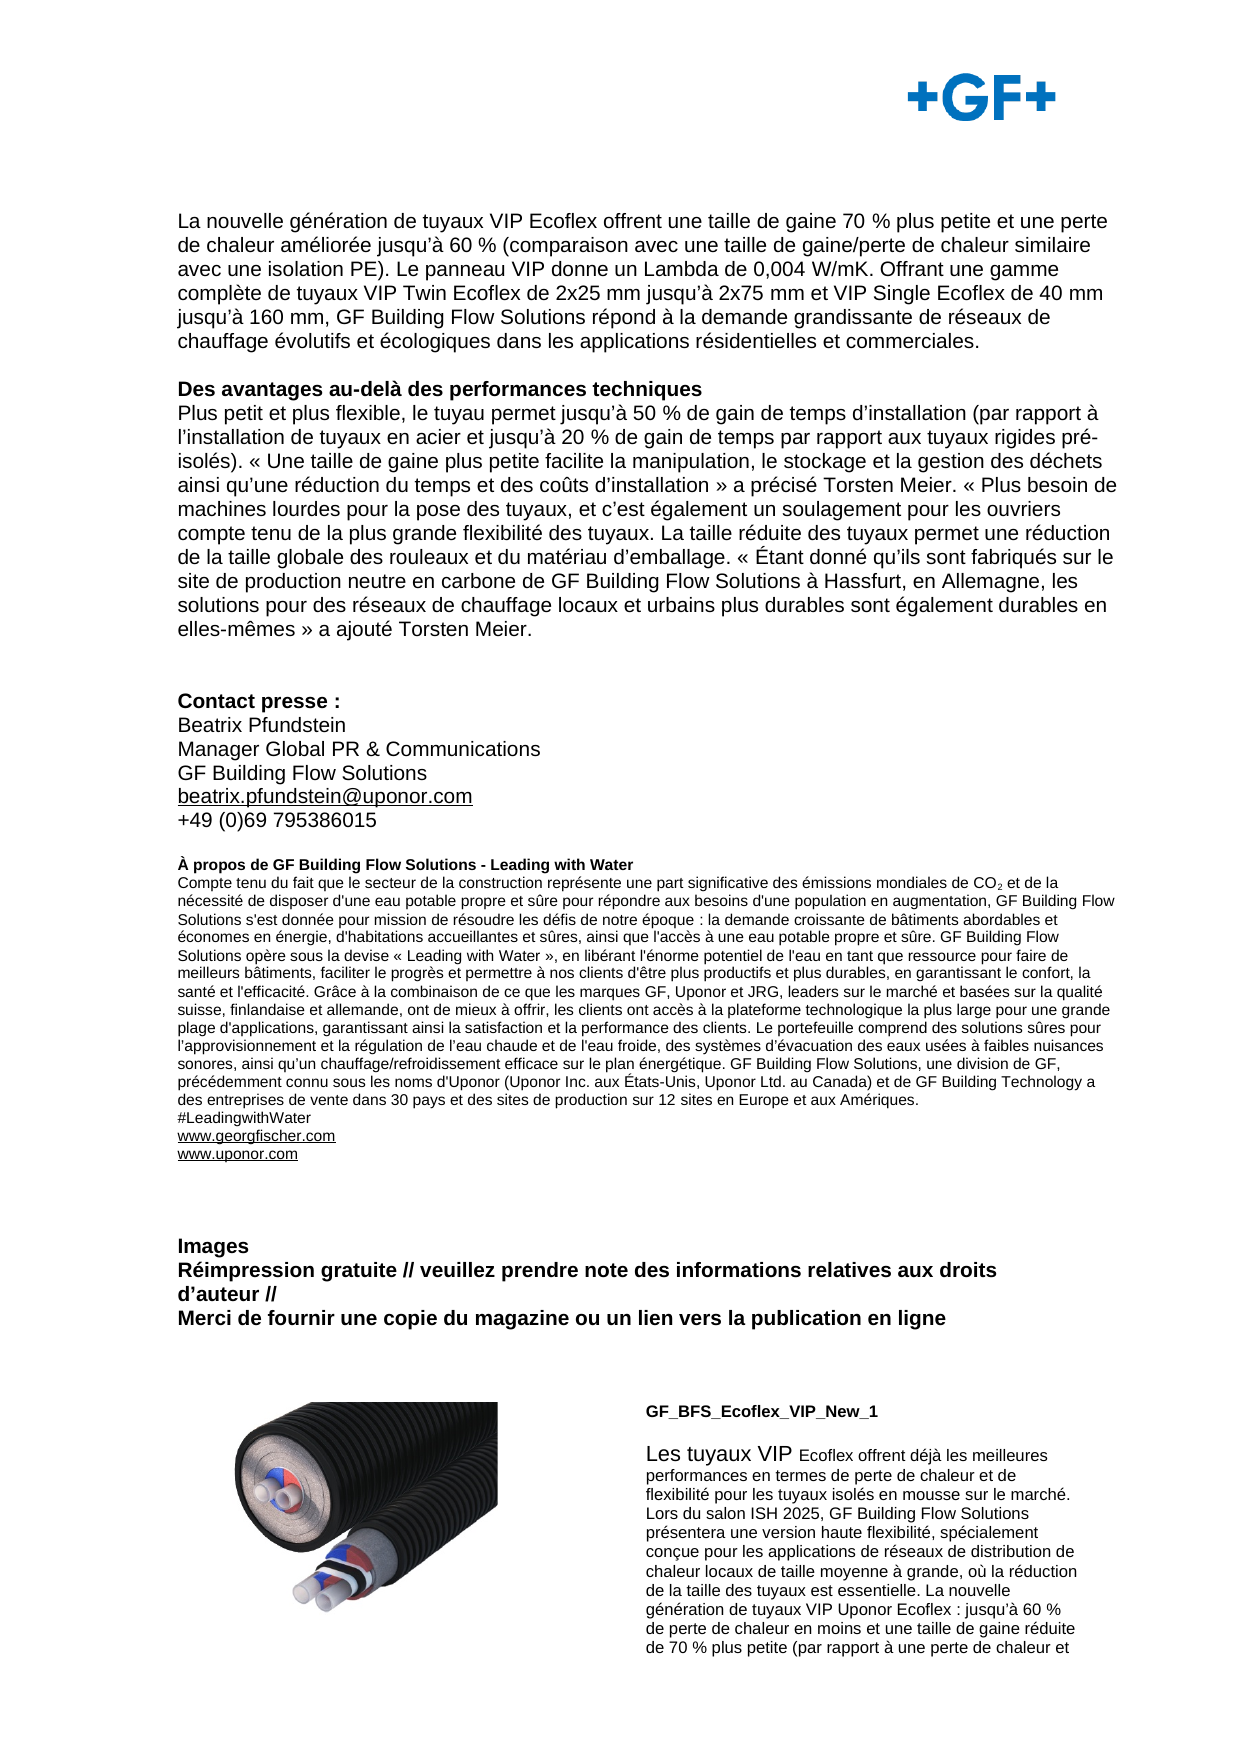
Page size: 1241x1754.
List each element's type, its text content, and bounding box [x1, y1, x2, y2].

picture [188, 1402, 498, 1626]
picture [907, 73, 1056, 121]
text Merci de fournir une copie du magazine ou un lien vers la publication en ligne [177, 1306, 1092, 1330]
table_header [634, 1402, 1091, 1657]
text Réimpression gratuite // veuillez prendre note des informations relatives aux droits d’auteur // [177, 1258, 1092, 1306]
table_header [177, 1402, 634, 1657]
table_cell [177, 209, 1122, 1210]
text Images [177, 1234, 1092, 1258]
